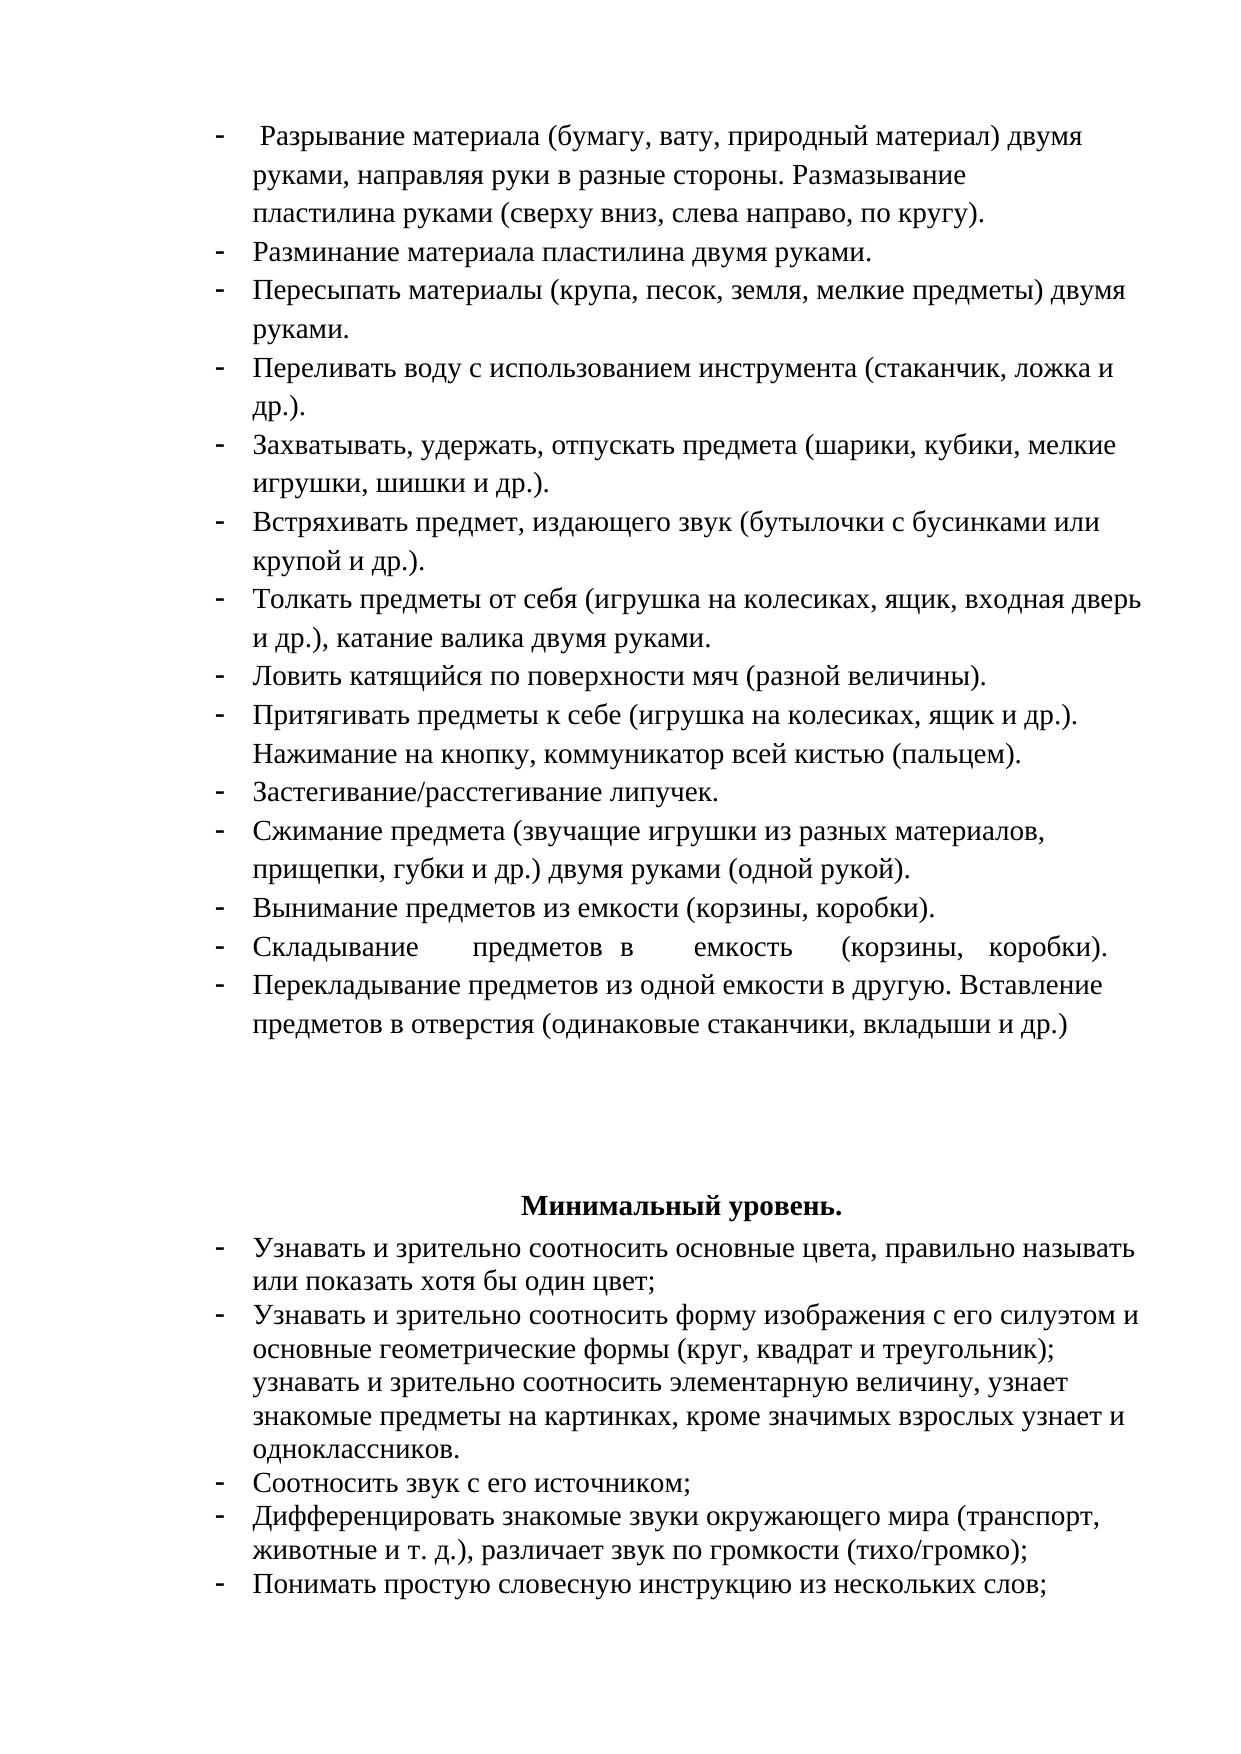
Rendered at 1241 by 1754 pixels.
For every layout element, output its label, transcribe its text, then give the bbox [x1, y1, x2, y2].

list Ловить катящийся по поверхности мяч (разной величины). [215, 658, 1150, 692]
list Пересыпать материалы (крупа, песок, земля, мелкие предметы) двумя руками. [215, 272, 1150, 345]
list Переливать воду с использованием инструмента (стаканчик, ложка и др.). [215, 350, 1150, 422]
list Застегивание/расстегивание липучек. [215, 774, 1150, 808]
list Понимать простую словесную инструкцию из нескольких слов; [215, 1566, 1152, 1599]
list Вынимание предметов из емкости (корзины, коробки). [215, 890, 1150, 924]
list Захватывать, удержать, отпускать предмета (шарики, кубики, мелкие игрушки, шишки и др.). [215, 427, 1150, 499]
text Минимальный уровень. [335, 1188, 1027, 1221]
list Узнавать и зрительно соотносить форму изображения с его силуэтом и основные геометрические формы (круг, квадрат и треугольник); узнавать и зрительно соотносить элементарную величину, узнает знакомые предметы на картинках, кроме значимых взрослых узнает и одноклассников. [215, 1297, 1152, 1465]
list Встряхивать предмет, издающего звук (бутылочки с бусинками или крупой и др.). [215, 504, 1150, 576]
list Узнавать и зрительно соотносить основные цвета, правильно называть или показать хотя бы один цвет; [215, 1230, 1152, 1297]
list Разрывание материала (бумагу, вату, природный материал) двумя руками, направляя руки в разные стороны. Размазывание пластилина руками (сверху вниз, слева направо, по кругу). [215, 118, 1104, 229]
list Сжимание предмета (звучащие игрушки из разных материалов, прищепки, губки и др.) двумя руками (одной рукой). [215, 813, 1150, 885]
list Дифференцировать знакомые звуки окружающего мира (транспорт, животные и т. д.), различает звук по громкости (тихо/громко); [215, 1498, 1152, 1566]
list Толкать предметы от себя (игрушка на колесиках, ящик, входная дверь и др.), катание валика двумя руками. [215, 581, 1150, 653]
list Складывание предметов в емкость (корзины, коробки). [215, 929, 1150, 962]
list Перекладывание предметов из одной емкости в другую. Вставление предметов в отверстия (одинаковые стаканчики, вкладыши и др.) [215, 967, 1150, 1039]
list Разминание материала пластилина двумя руками. [215, 234, 1104, 267]
list Притягивать предметы к себе (игрушка на колесиках, ящик и др.). Нажимание на кнопку, коммуникатор всей кистью (пальцем). [215, 697, 1150, 769]
list Соотносить звук с его источником; [215, 1465, 1152, 1498]
